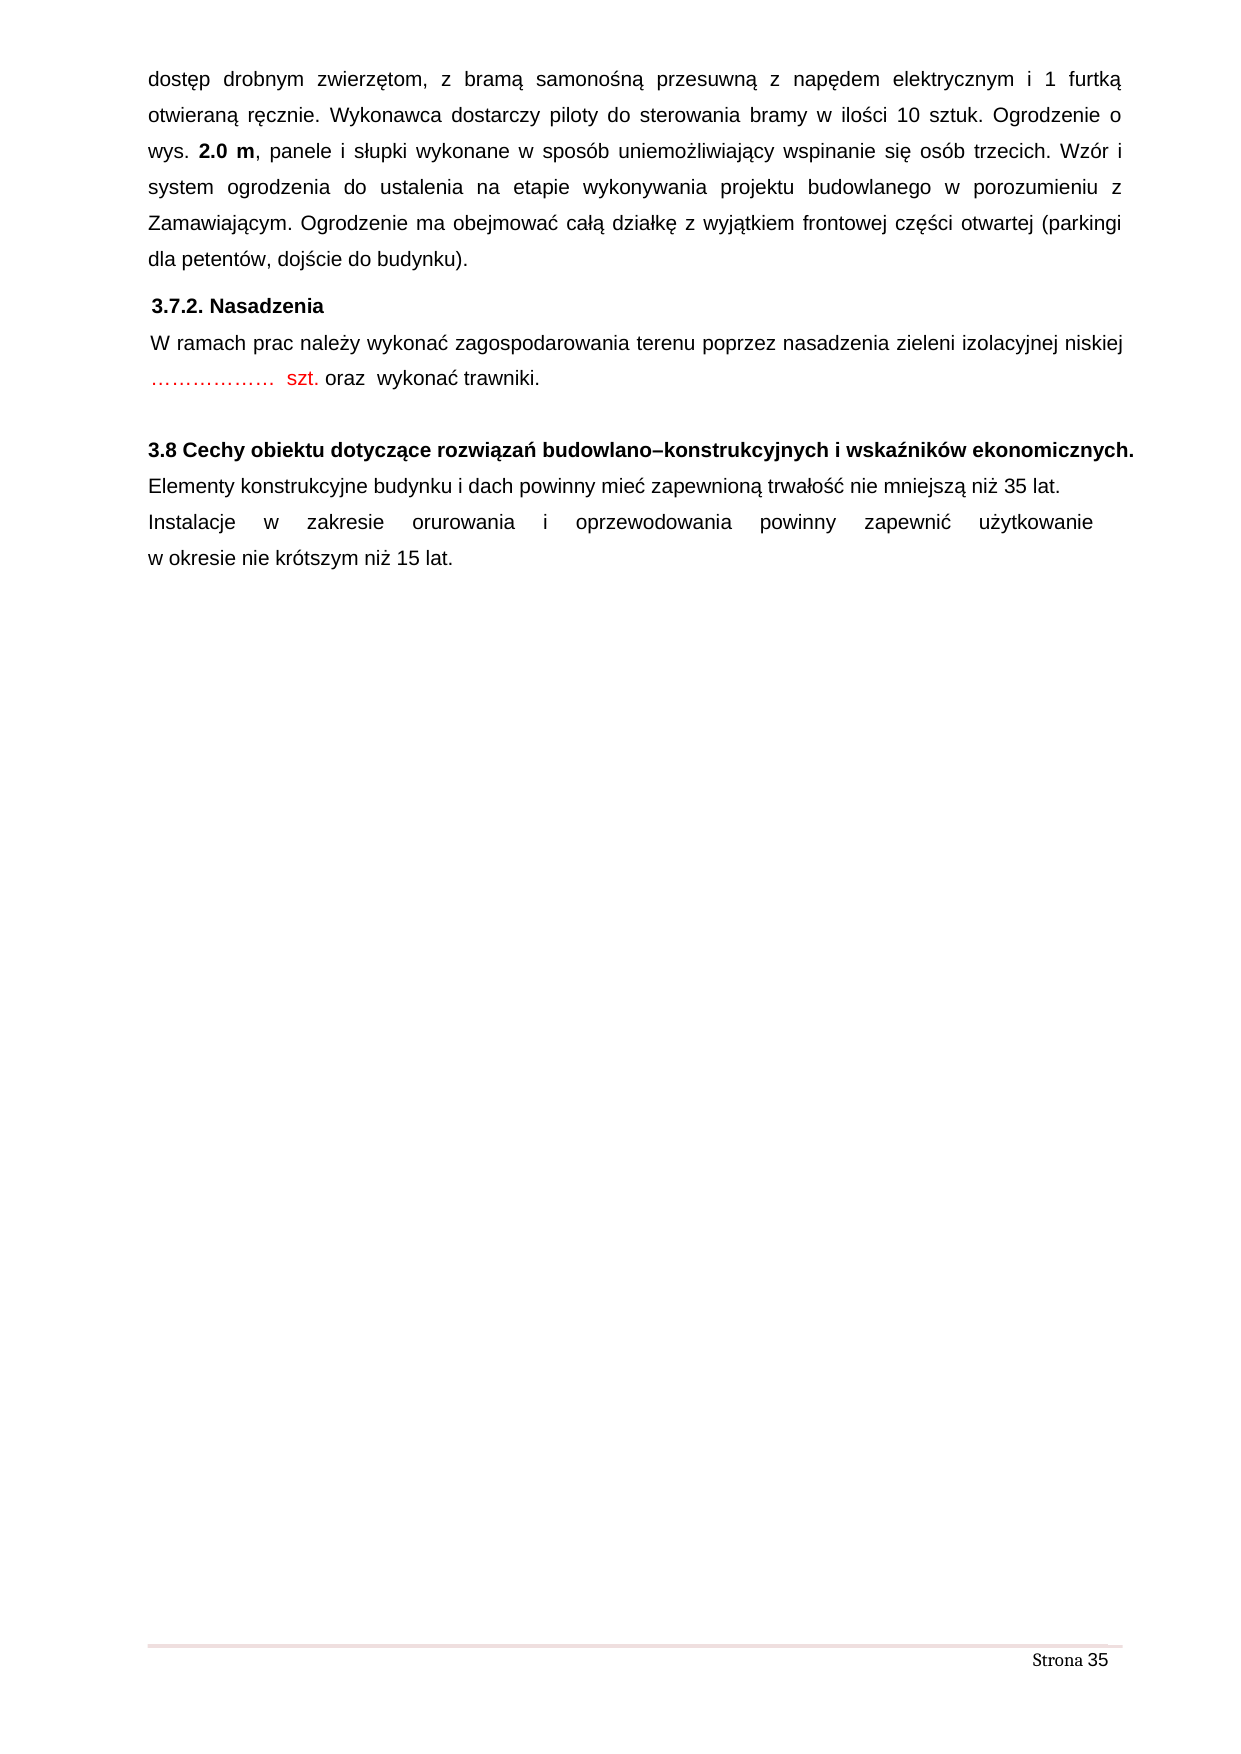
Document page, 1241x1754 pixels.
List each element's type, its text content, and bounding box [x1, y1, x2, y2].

text Instalacje w zakresie orurowania i oprzewodowania powinny zapewnić użytkowanie [148, 510, 1136, 534]
text Elementy konstrukcyjne budynku i dach powinny mieć zapewnioną trwałość nie mniejszą niż 35 lat. [148, 474, 1136, 498]
list Nasadzenia [151, 294, 1123, 318]
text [148, 67, 1123, 270]
text w okresie nie krótszym niż 15 lat. [148, 546, 1136, 570]
text W ramach prac należy wykonać zagospodarowania terenu poprzez nasadzenia zieleni izolacyjnej niskiej ……………… szt. oraz wykonać trawniki. [150, 330, 1124, 390]
subtitle Cechy obiektu dotyczące rozwiązań budowlano–konstrukcyjnych i wskaźników ekonomicznych. [148, 438, 1136, 462]
